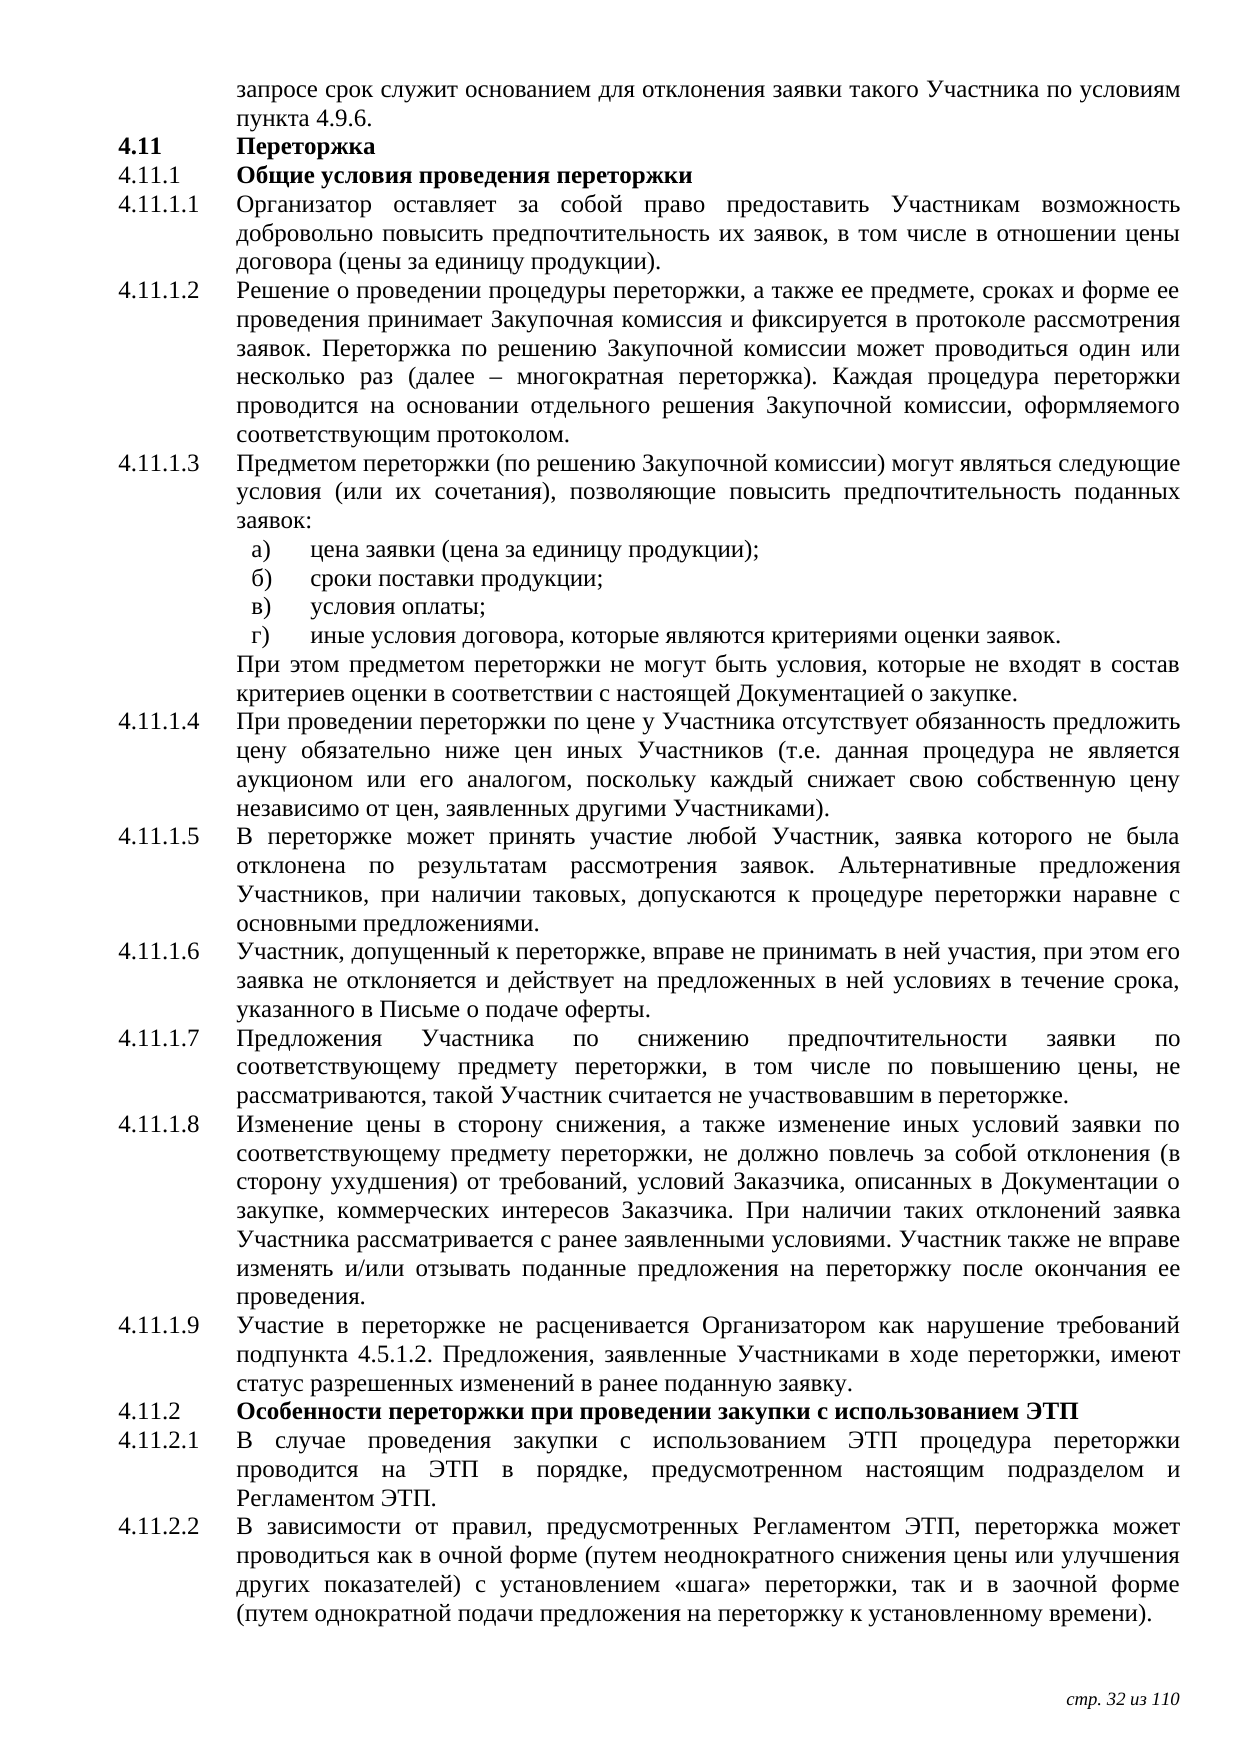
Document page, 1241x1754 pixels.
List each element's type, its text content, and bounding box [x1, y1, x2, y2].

text В переторжке может принять участие любой Участник, заявка которого не была отклонена по результатам рассмотрения заявок. Альтернативные предложения Участников, при наличии таковых, допускаются к процедуре переторжки наравне с основными предложениями. [118, 821, 1181, 936]
text Изменение цены в сторону снижения, а также изменение иных условий заявки по соответствующему предмету переторжки, не должно повлечь за собой отклонения (в сторону ухудшения) от требований, условий Заказчика, описанных в Документации о закупке, коммерческих интересов Заказчика. При наличии таких отклонений заявка Участника рассматривается с ранее заявленными условиями. Участник также не вправе изменять и/или отзывать поданные предложения на переторжку после окончания ее проведения. [118, 1109, 1181, 1310]
list При этом предметом переторжки не могут быть условия, которые не входят в состав критериев оценки в соответствии с настоящей Документацией о закупке. [236, 649, 1181, 706]
text иные условия договора, которые являются критериями оценки заявок. [251, 620, 1181, 649]
text Общие условия проведения переторжки [118, 160, 1181, 189]
text Участие в переторжке не расценивается Организатором как нарушение требований подпункта 4.5.1.2. Предложения, заявленные Участниками в ходе переторжки, имеют статус разрешенных изменений в ранее поданную заявку. [118, 1310, 1181, 1396]
subtitle Переторжка [118, 131, 1181, 160]
text Предметом переторжки (по решению Закупочной комиссии) могут являться следующие условия (или их сочетания), позволяющие повысить предпочтительность поданных заявок: [118, 448, 1181, 534]
text Организатор оставляет за собой право предоставить Участникам возможность добровольно повысить предпочтительность их заявок, в том числе в отношении цены договора (цены за единицу продукции). [118, 189, 1181, 275]
text В зависимости от правил, предусмотренных Регламентом ЭТП, переторжка может проводиться как в очной форме (путем неоднократного снижения цены или улучшения других показателей) с установлением «шага» переторжки, так и в заочной форме (путем однократной подачи предложения на переторжку к установленному времени). [118, 1511, 1181, 1626]
text При проведении переторжки по цене у Участника отсутствует обязанность предложить цену обязательно ниже цен иных Участников (т.е. данная процедура не является аукционом или его аналогом, поскольку каждый снижает свою собственную цену независимо от цен, заявленных другими Участниками). [118, 706, 1181, 821]
text Участник, допущенный к переторжке, вправе не принимать в ней участия, при этом его заявка не отклоняется и действует на предложенных в ней условиях в течение срока, указанного в Письме о подаче оферты. [118, 936, 1181, 1023]
text условия оплаты; [251, 591, 1181, 620]
text В случае проведения закупки с использованием ЭТП процедура переторжки проводится на ЭТП в порядке, предусмотренном настоящим подразделом и Регламентом ЭТП. [118, 1425, 1181, 1511]
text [118, 74, 1181, 131]
text цена заявки (цена за единицу продукции); [251, 534, 1181, 563]
text сроки поставки продукции; [251, 563, 1181, 591]
text Особенности переторжки при проведении закупки с использованием ЭТП [118, 1396, 1181, 1425]
text Предложения Участника по снижению предпочтительности заявки по соответствующему предмету переторжки, в том числе по повышению цены, не рассматриваются, такой Участник считается не участвовавшим в переторжке. [118, 1023, 1181, 1109]
text Решение о проведении процедуры переторжки, а также ее предмете, сроках и форме ее проведения принимает Закупочная комиссия и фиксируется в протоколе рассмотрения заявок. Переторжка по решению Закупочной комиссии может проводиться один или несколько раз (далее – многократная переторжка). Каждая процедура переторжки проводится на основании отдельного решения Закупочной комиссии, оформляемого соответствующим протоколом. [118, 275, 1181, 448]
